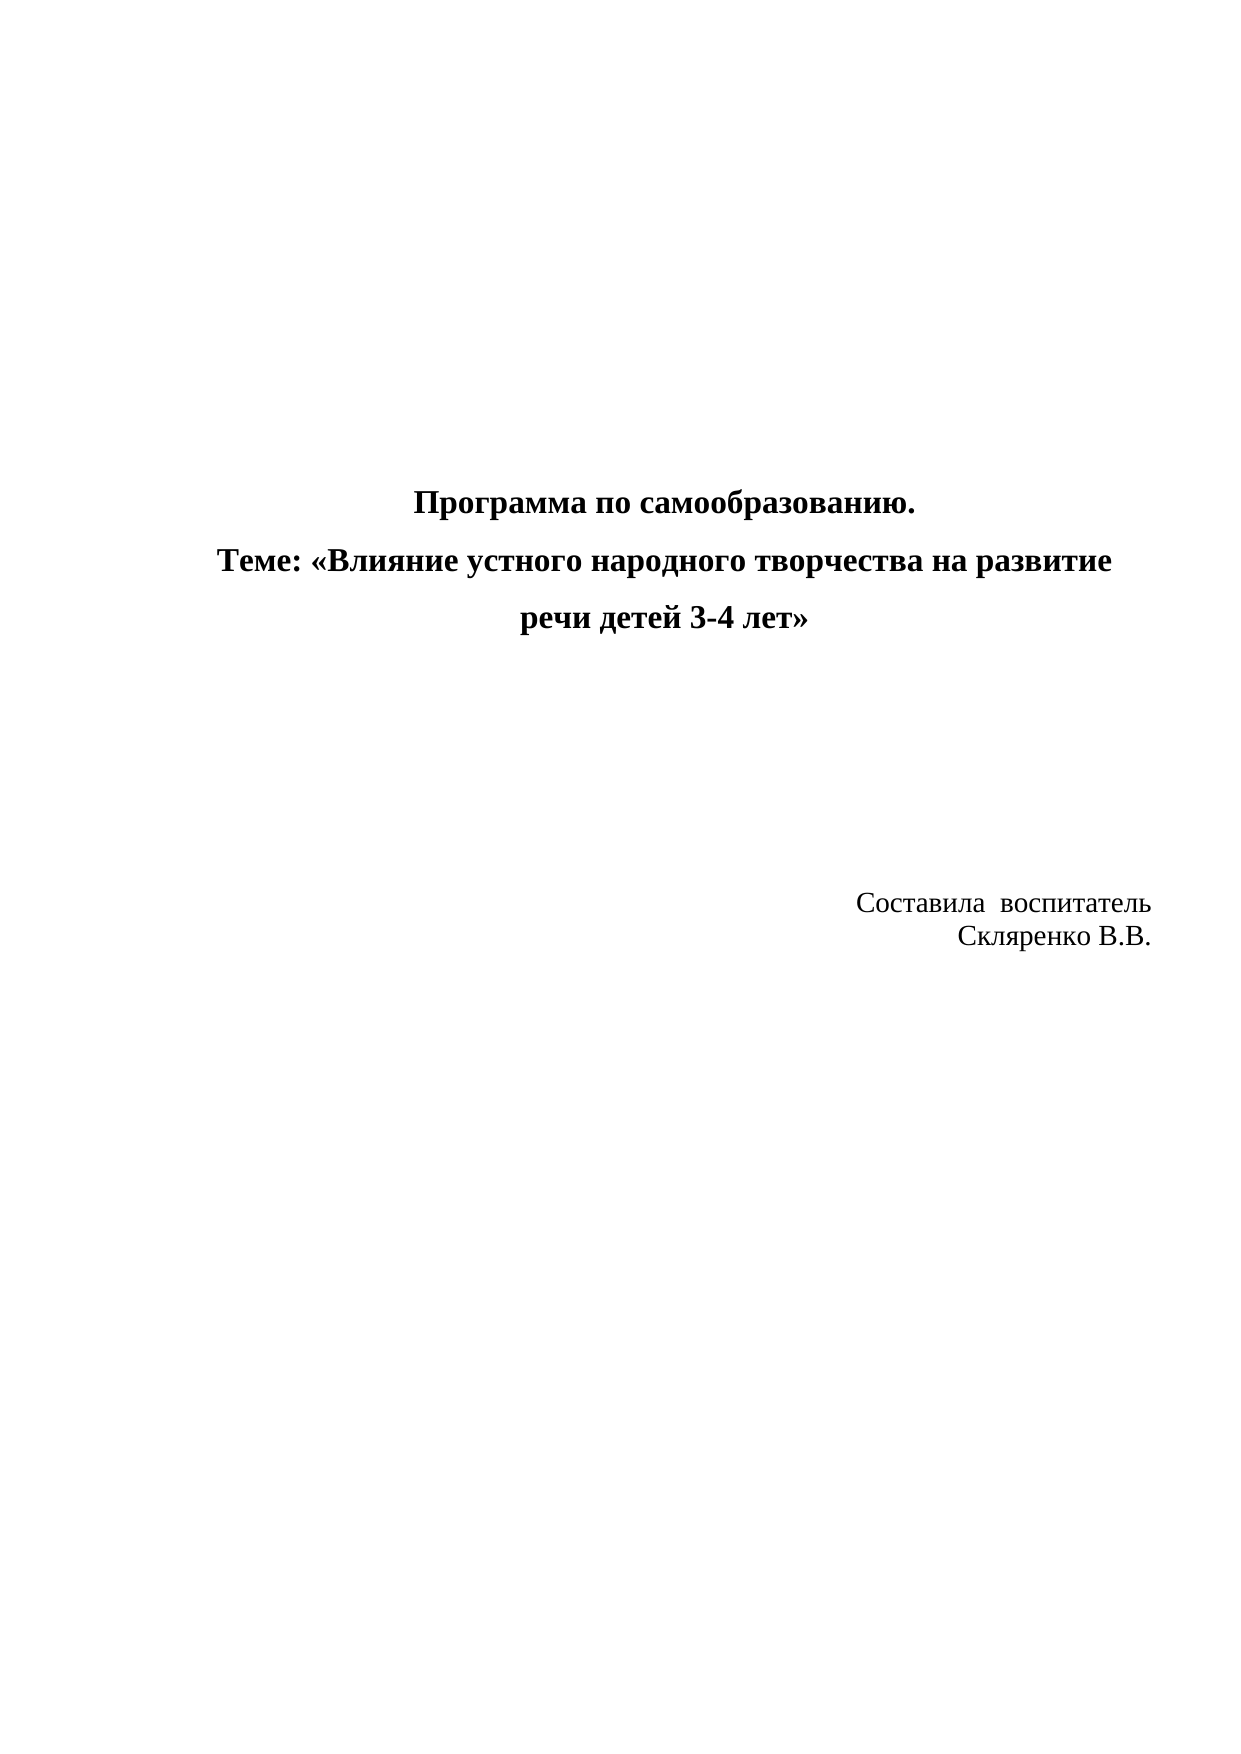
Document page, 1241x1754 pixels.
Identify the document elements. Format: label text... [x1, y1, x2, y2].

text Теме: «Влияние устного народного творчества на развитие речи детей 3-4 лет» [177, 540, 1152, 636]
text Скляренко В.В. [177, 918, 1152, 952]
text Программа по самообразованию. [177, 482, 1152, 521]
text Составила воспитатель [177, 885, 1152, 918]
